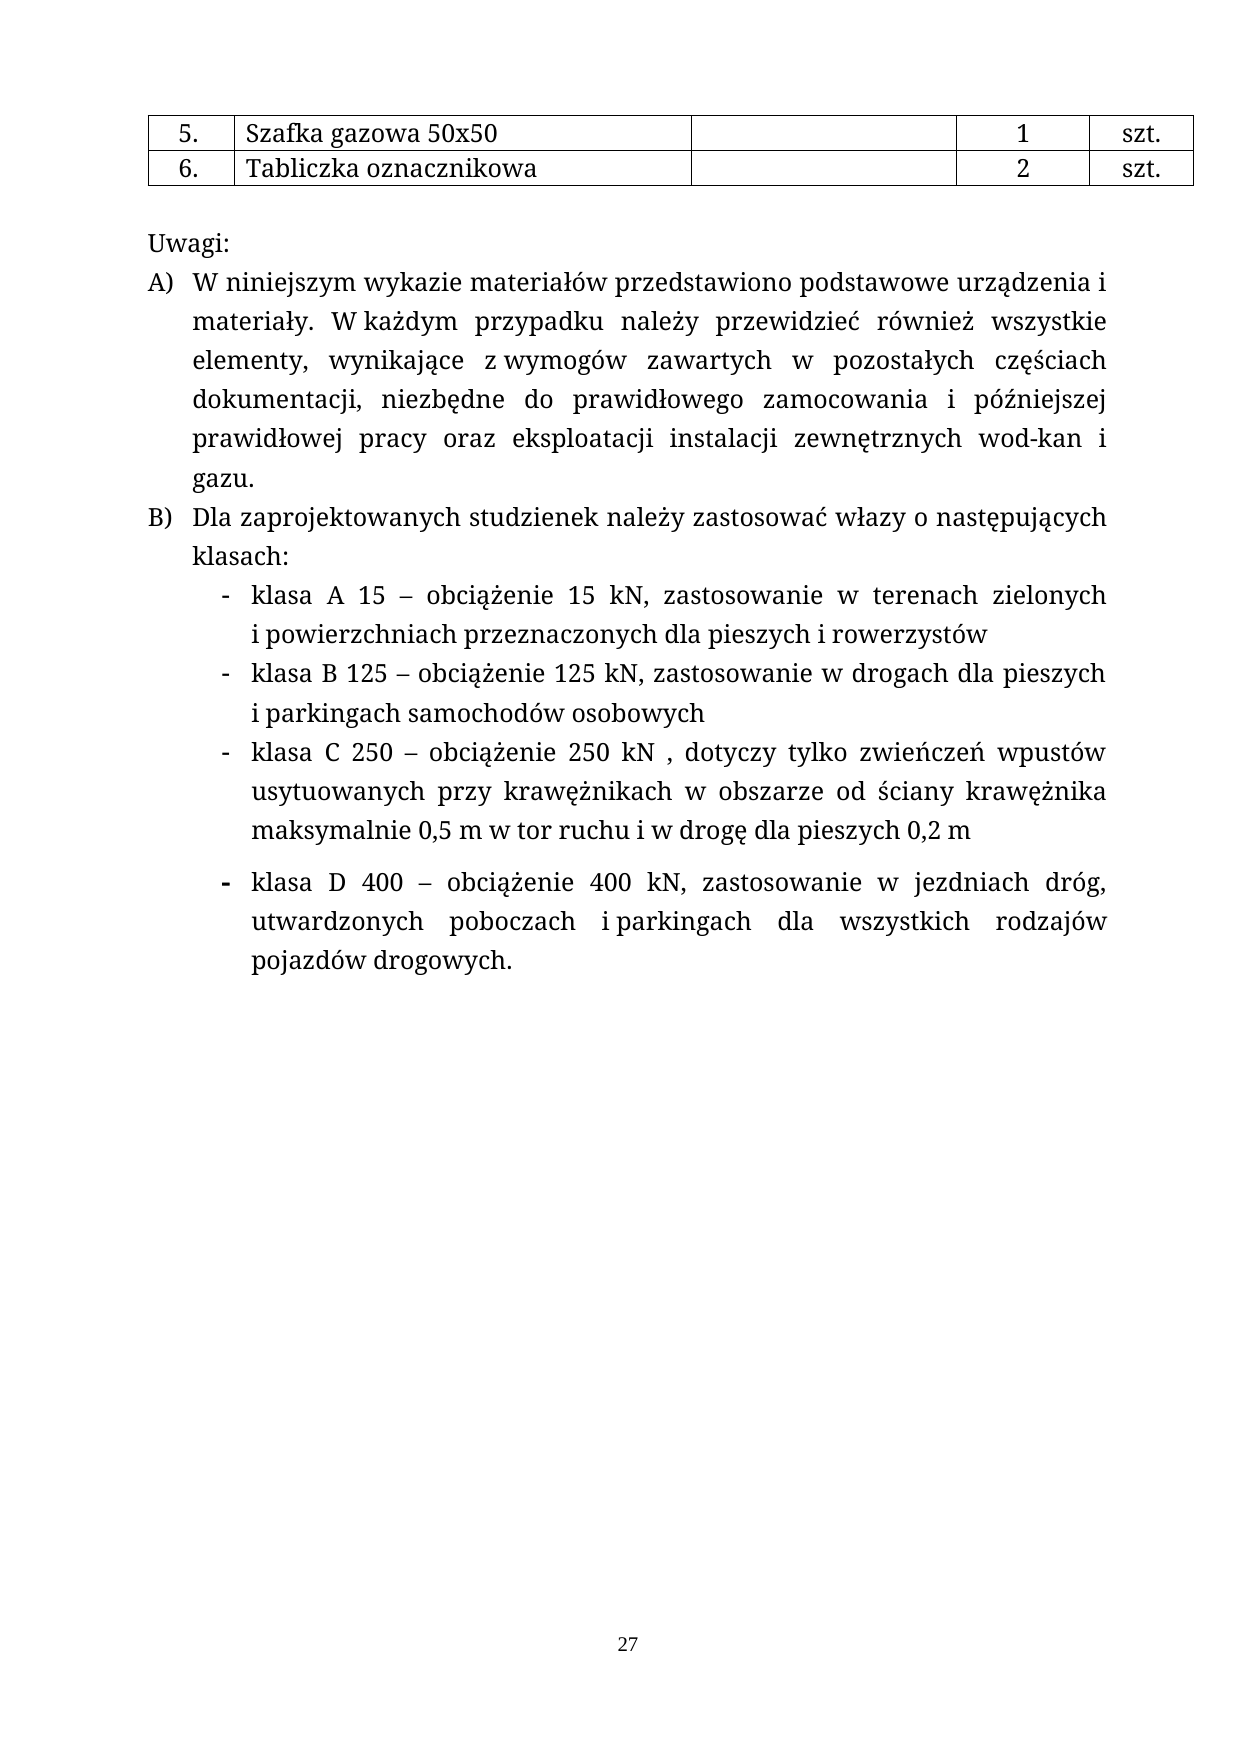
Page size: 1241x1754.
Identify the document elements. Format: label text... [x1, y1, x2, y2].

list klasa B 125 – obciążenie 125 kN, zastosowanie w drogach dla pieszych i parkingach samochodów osobowych [221, 656, 1108, 729]
text Uwagi: [148, 225, 1108, 259]
table_cell szt. [1090, 116, 1193, 150]
list klasa C 250 – obciążenie 250 kN , dotyczy tylko zwieńczeń wpustów usytuowanych przy krawężnikach w obszarze od ściany krawężnika maksymalnie 0,5 m w tor ruchu i w drogę dla pieszych 0,2 m [221, 734, 1108, 847]
table_cell [149, 116, 234, 150]
table_cell 2 [957, 151, 1089, 185]
list klasa D 400 – obciążenie 400 kN, zastosowanie w jezdniach dróg, utwardzonych poboczach i parkingach dla wszystkich rodzajów pojazdów drogowych. [221, 864, 1108, 977]
table_cell [692, 151, 956, 185]
table_cell Szafka gazowa 50x50 [235, 116, 691, 150]
list W niniejszym wykazie materiałów przedstawiono podstawowe urządzenia i materiały. W każdym przypadku należy przewidzieć również wszystkie elementy, wynikające z wymogów zawartych w pozostałych częściach dokumentacji, niezbędne do prawidłowego zamocowania i późniejszej prawidłowej pracy oraz eksploatacji instalacji zewnętrznych wod-kan i gazu. [148, 264, 1108, 494]
table_cell [692, 116, 956, 150]
table_cell 1 [957, 116, 1089, 150]
list Dla zaprojektowanych studzienek należy zastosować włazy o następujących klasach: [148, 499, 1108, 573]
list klasa A 15 – obciążenie 15 kN, zastosowanie w terenach zielonych i powierzchniach przeznaczonych dla pieszych i rowerzystów [221, 578, 1108, 651]
table_cell szt. [1090, 151, 1193, 185]
table_cell [149, 151, 234, 185]
table_cell Tabliczka oznacznikowa [235, 151, 691, 185]
